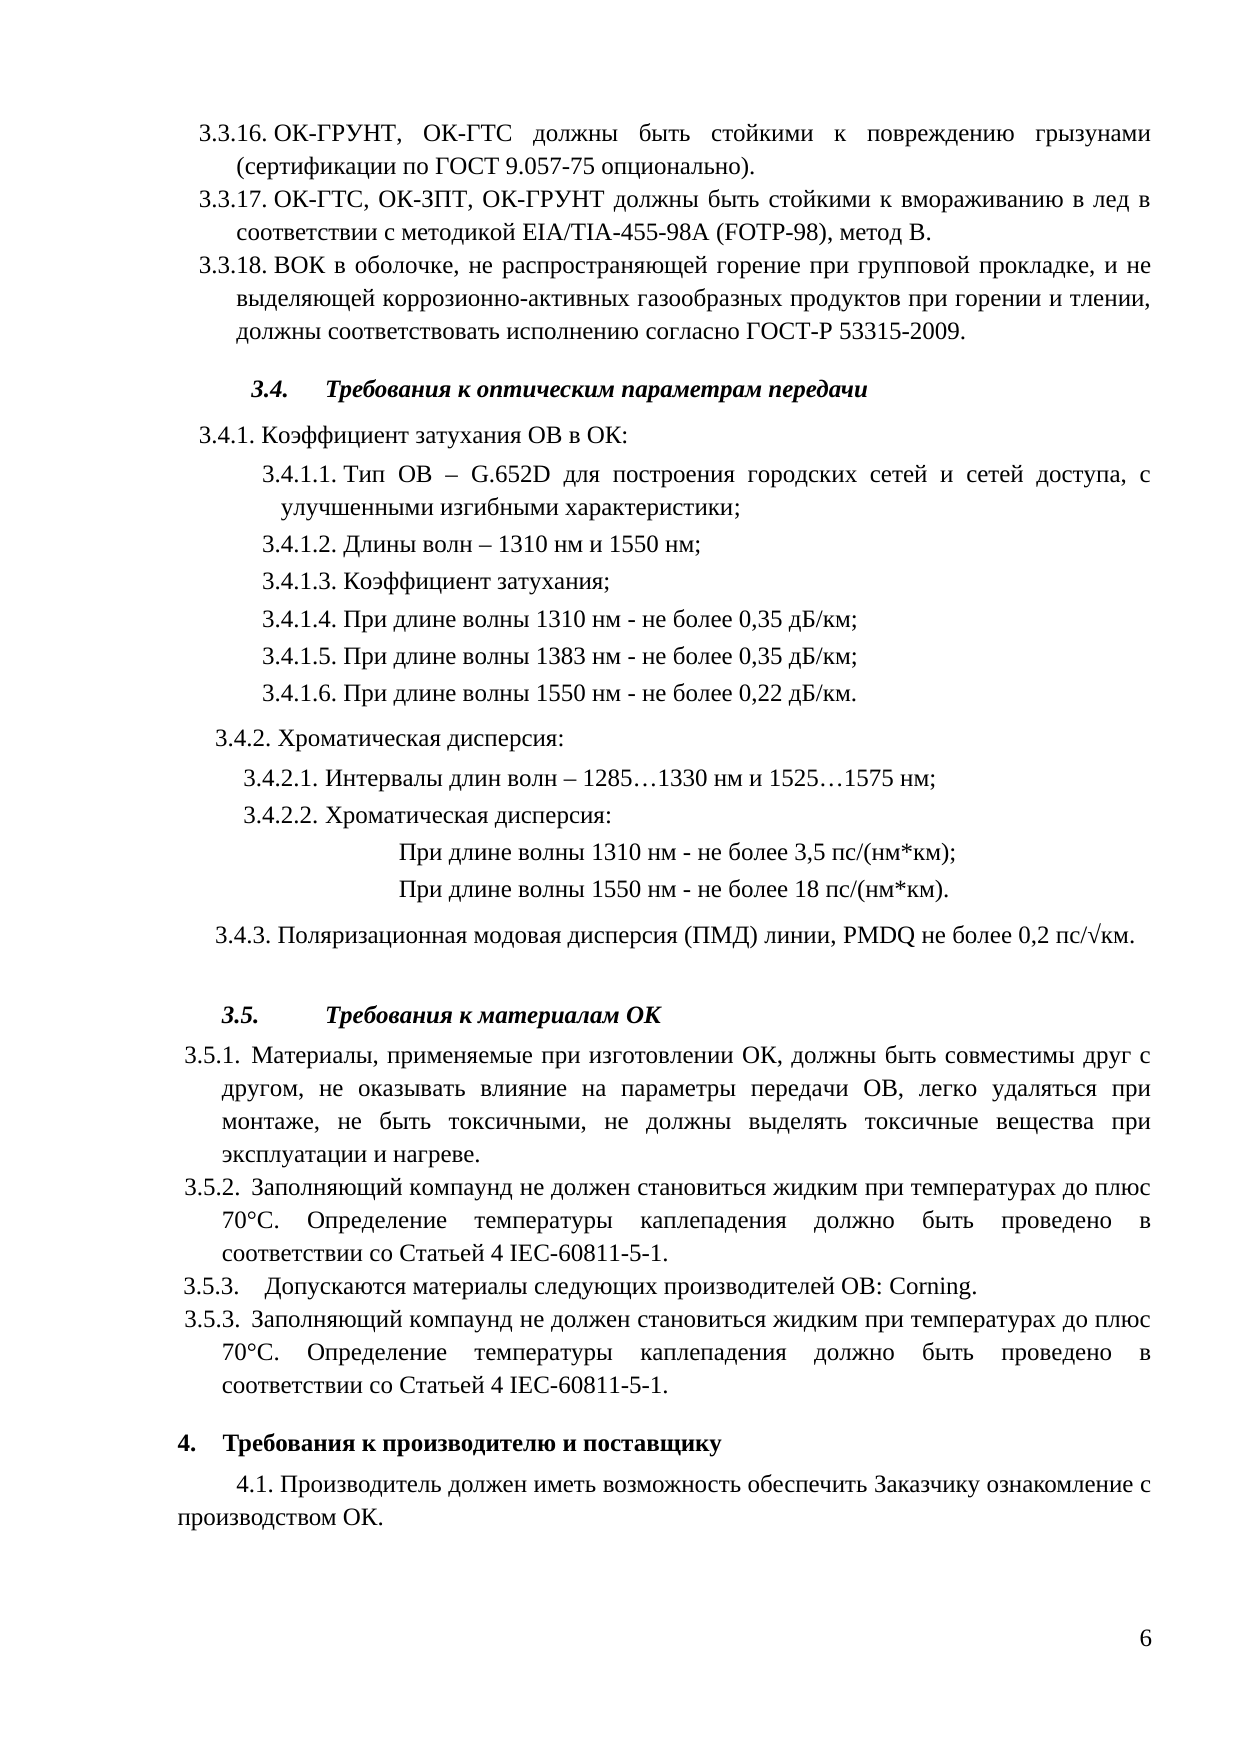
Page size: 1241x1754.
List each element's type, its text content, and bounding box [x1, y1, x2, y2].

list Интервалы длин волн – 1285…1330 нм и 1525…1575 нм; [243, 763, 1152, 792]
list Материалы, применяемые при изготовлении ОК, должны быть совместимы друг с другом, не оказывать влияние на параметры передачи ОВ, легко удаляться при монтаже, не быть токсичными, не должны выделять токсичные вещества при эксплуатации и нагреве. [184, 1040, 1152, 1167]
list Хроматическая дисперсия: [243, 800, 1152, 829]
list Допускаются материалы следующих производителей ОВ: Corning. [183, 1271, 1152, 1299]
list ОК-ГРУНТ, ОК-ГТС должны быть стойкими к повреждению грызунами (сертификации по ГОСТ 9.057-75 опционально). [199, 118, 1152, 180]
list Хроматическая дисперсия: [215, 723, 1152, 752]
list Требования к производителю и поставщику [177, 1428, 1152, 1457]
list Коэффициент затухания ОВ в ОК: [199, 420, 1152, 448]
text При длине волны 1550 нм - не более 18 пс/(нм*км). [281, 874, 1152, 903]
list При длине волны 1310 нм - не более 0,35 дБ/км; [262, 604, 1152, 632]
list При длине волны 1550 нм - не более 0,22 дБ/км. [262, 678, 1152, 707]
list Производитель должен иметь возможность обеспечить Заказчику ознакомление с производством ОК. [177, 1469, 1152, 1531]
list Заполняющий компаунд не должен становиться жидким при температурах до плюс 70°С. Определение температуры каплепадения должно быть проведено в соответствии со Статьей 4 IEC-60811-5-1. [184, 1304, 1152, 1399]
list Длины волн – 1310 нм и 1550 нм; [262, 529, 1152, 558]
text При длине волны 1310 нм - не более 3,5 пс/(нм*км); [281, 837, 1152, 866]
list Поляризационная модовая дисперсия (ПМД) линии, PMDQ не более 0,2 пс/√км. [215, 920, 1152, 949]
list ВОК в оболочке, не распространяющей горение при групповой прокладке, и не выделяющей коррозионно-активных газообразных продуктов при горении и тлении, должны соответствовать исполнению согласно ГОСТ-Р 53315-2009. [199, 250, 1152, 345]
list При длине волны 1383 нм - не более 0,35 дБ/км; [262, 641, 1152, 669]
list Требования к материалам ОК [222, 1000, 1152, 1029]
list Требования к оптическим параметрам передачи [251, 374, 1152, 403]
list ОК-ГТС, ОК-ЗПТ, ОК-ГРУНТ должны быть стойкими к вмораживанию в лед в соответствии с методикой EIA/TIA-455-98A (FOTP-98), метод B. [199, 184, 1152, 246]
list Тип ОВ – G.652D для построения городских сетей и сетей доступа, с улучшенными изгибными характеристики; [262, 459, 1152, 521]
list Коэффициент затухания; [262, 566, 1152, 595]
list Заполняющий компаунд не должен становиться жидким при температурах до плюс 70°С. Определение температуры каплепадения должно быть проведено в соответствии со Статьей 4 IEC-60811-5-1. [184, 1172, 1152, 1267]
